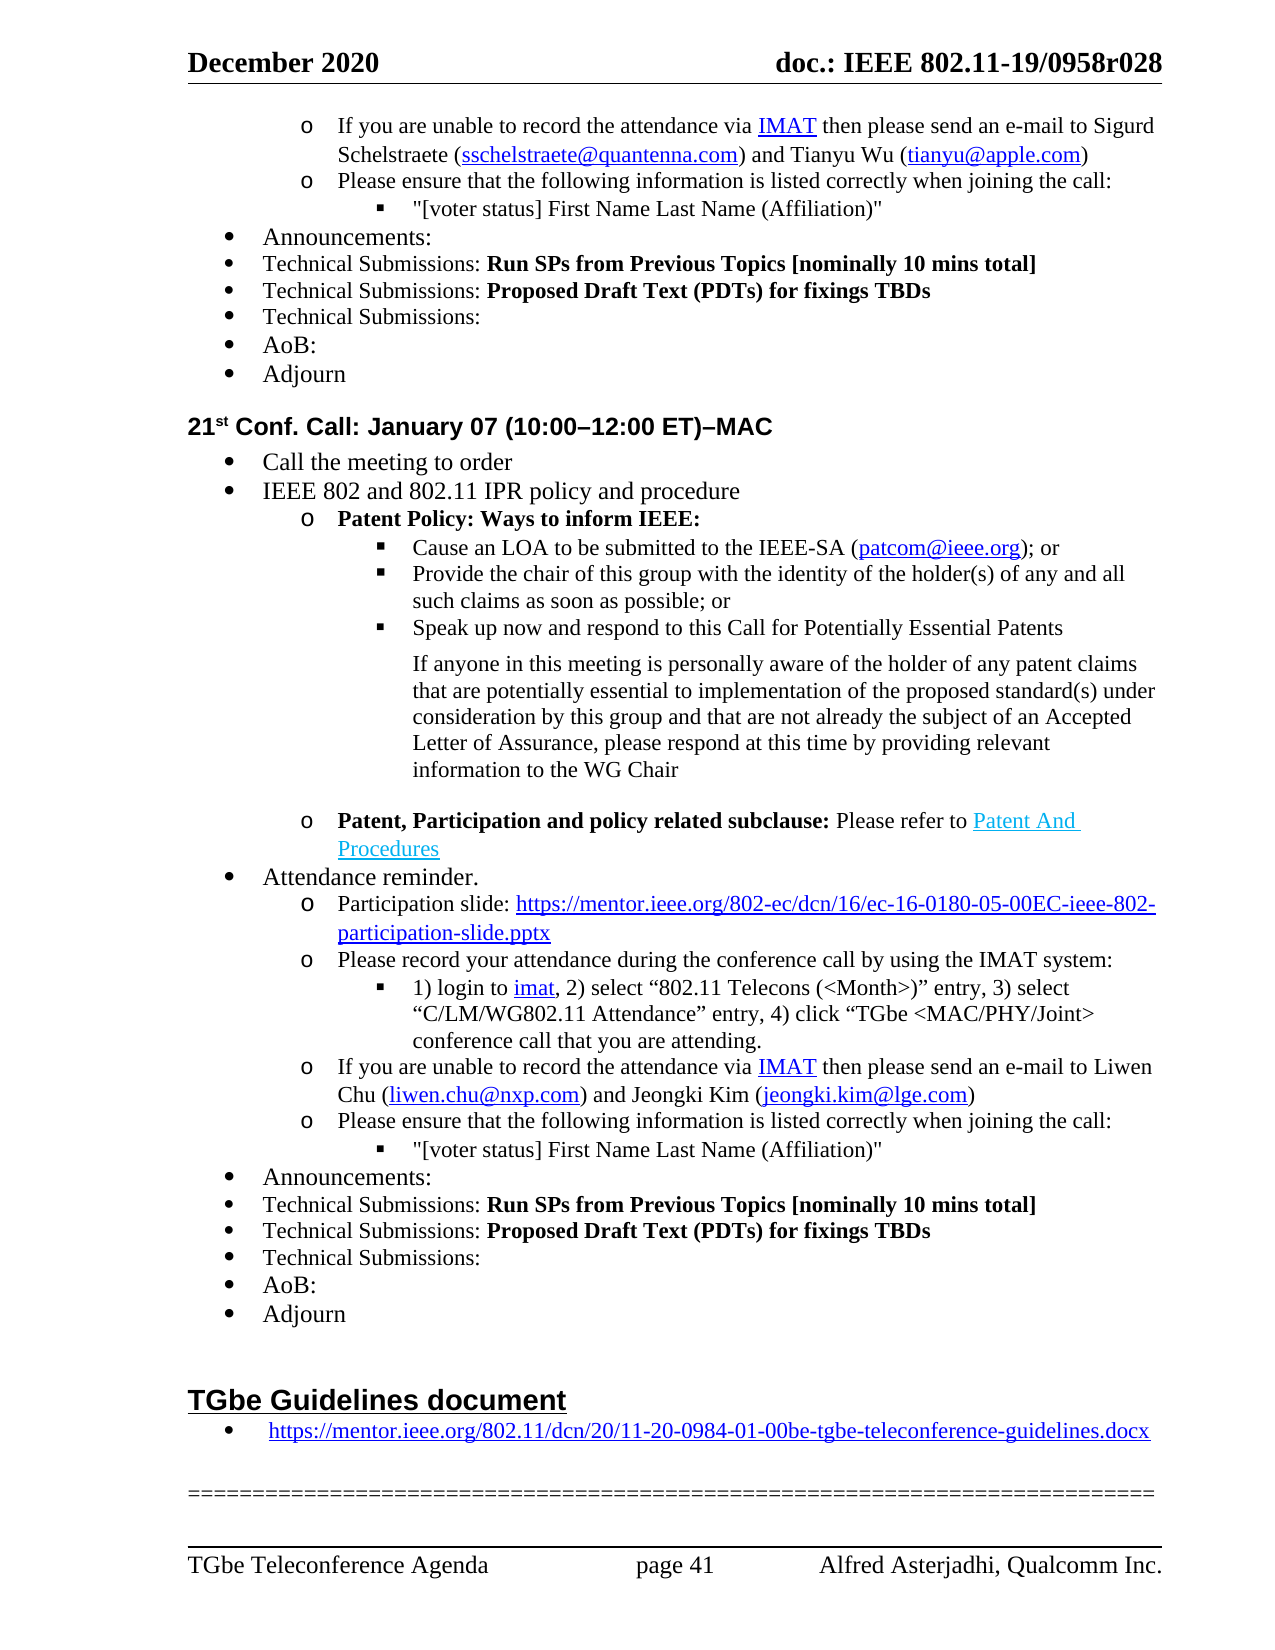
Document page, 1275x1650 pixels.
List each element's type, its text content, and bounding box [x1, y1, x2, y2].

list https://mentor.ieee.org/802.11/dcn/20/11-20-0984-01-00be-tgbe-teleconference-guidelines.docx [225, 1417, 1162, 1443]
list Please record your attendance during the conference call by using the IMAT system: [300, 946, 1162, 974]
list Speak up now and respond to this Call for Potentially Essential Patents [375, 614, 1162, 640]
list Please ensure that the following information is listed correctly when joining the call: [300, 1108, 1162, 1136]
list Patent Policy: Ways to inform IEEE: [300, 505, 1162, 534]
list Adjourn [225, 359, 1162, 387]
list Announcements: [225, 1162, 1162, 1191]
list Announcements: [225, 222, 1162, 250]
text =========================================================================== [187, 1480, 1162, 1506]
list Adjourn [225, 1299, 1162, 1328]
list Technical Submissions: Proposed Draft Text (PDTs) for fixings TBDs [225, 1217, 1162, 1244]
list Call the meeting to order [225, 447, 1162, 476]
list Technical Submissions: [225, 303, 1162, 330]
list Cause an LOA to be submitted to the IEEE-SA (patcom@ieee.org); or [375, 534, 1162, 561]
list AoB: [225, 330, 1162, 359]
subtitle TGbe Guidelines document [187, 1383, 1162, 1417]
list If you are unable to record the attendance via IMAT then please send an e-mail to Sigurd Schelstraete (sschelstraete@quantenna.com) and Tianyu Wu (tianyu@apple.com) [300, 112, 1162, 167]
list Technical Submissions: [225, 1244, 1162, 1270]
list 1) login to imat, 2) select “802.11 Telecons (<Month>)” entry, 3) select “C/LM/WG802.11 Attendance” entry, 4) click “TGbe <MAC/PHY/Joint> conference call that you are attending. [375, 974, 1162, 1053]
list "[voter status] First Name Last Name (Affiliation)" [375, 195, 1162, 222]
subtitle 21st Conf. Call: January 07 (10:00–12:00 ET)–MAC [187, 412, 1162, 441]
list If anyone in this meeting is personally aware of the holder of any patent claims that are potentially essential to implementation of the proposed standard(s) under consideration by this group and that are not already the subject of an Accepted Letter of Assurance, please respond at this time by providing relevant information to the WG Chair [412, 650, 1162, 782]
list If you are unable to record the attendance via IMAT then please send an e-mail to Liwen Chu (liwen.chu@nxp.com) and Jeongki Kim (jeongki.kim@lge.com) [300, 1053, 1162, 1108]
list Attendance reminder. [225, 862, 1162, 891]
list "[voter status] First Name Last Name (Affiliation)" [375, 1136, 1162, 1162]
list Participation slide: https://mentor.ieee.org/802-ec/dcn/16/ec-16-0180-05-00EC-ieee-802-participation-slide.pptx [300, 891, 1162, 946]
list Technical Submissions: Run SPs from Previous Topics [nominally 10 mins total] [225, 1191, 1162, 1217]
list AoB: [225, 1270, 1162, 1299]
list Technical Submissions: Proposed Draft Text (PDTs) for fixings TBDs [225, 277, 1162, 303]
list Please ensure that the following information is listed correctly when joining the call: [300, 167, 1162, 195]
list Technical Submissions: Run SPs from Previous Topics [nominally 10 mins total] [225, 250, 1162, 277]
list Provide the chair of this group with the identity of the holder(s) of any and all such claims as soon as possible; or [375, 561, 1162, 614]
list IEEE 802 and 802.11 IPR policy and procedure [225, 476, 1162, 505]
list Patent, Participation and policy related subclause: Please refer to Patent And Procedures [300, 807, 1162, 862]
